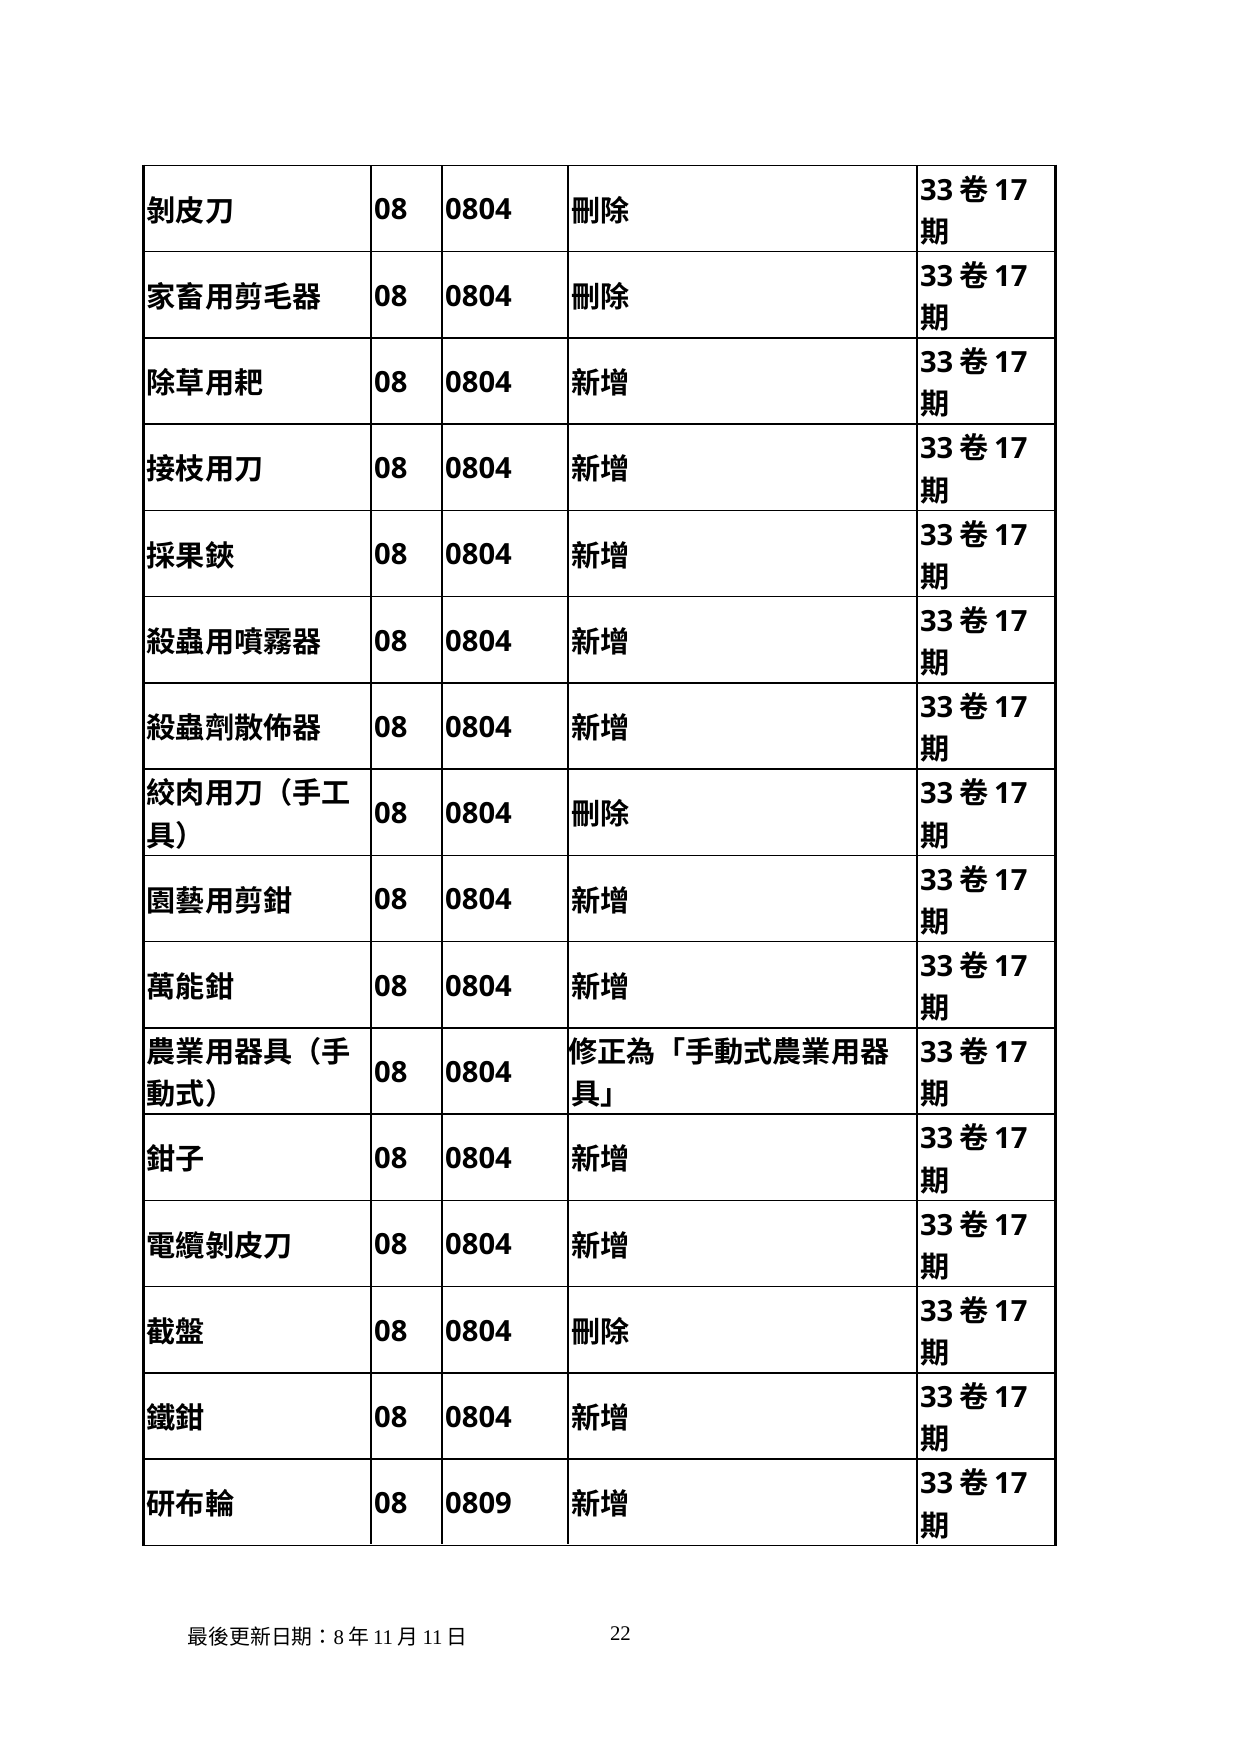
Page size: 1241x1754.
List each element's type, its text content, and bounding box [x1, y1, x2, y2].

table_cell 0804 [443, 252, 567, 337]
table_cell 0804 [443, 770, 567, 854]
table_cell 33卷17期 [918, 1201, 1054, 1286]
table_cell 新增 [569, 942, 916, 1027]
table_cell 08 [372, 942, 441, 1027]
table_cell 萬能鉗 [145, 942, 370, 1027]
table_cell 08 [372, 1287, 441, 1372]
table_cell 新增 [569, 597, 916, 682]
table_cell 0804 [443, 511, 567, 596]
table_cell 0804 [443, 166, 567, 251]
table_cell 08 [372, 425, 441, 509]
table_cell 08 [372, 1460, 441, 1544]
table_cell 33卷17期 [918, 511, 1054, 596]
table_cell 08 [372, 770, 441, 854]
table_cell 0804 [443, 339, 567, 423]
table_cell 33卷17期 [918, 1029, 1054, 1113]
table_cell 新增 [569, 1460, 916, 1544]
table_cell 刪除 [569, 166, 916, 251]
table_cell 修正為「手動式農業用器具」 [569, 1029, 916, 1113]
table_cell 33卷17期 [918, 1460, 1054, 1544]
table_cell 研布輪 [145, 1460, 370, 1544]
table_cell 刪除 [569, 770, 916, 854]
table_cell 0804 [443, 1374, 567, 1458]
table_cell 0804 [443, 942, 567, 1027]
table_cell 截盤 [145, 1287, 370, 1372]
table_cell 殺蟲劑散佈器 [145, 684, 370, 768]
table_cell 刪除 [569, 1287, 916, 1372]
table_cell 新增 [569, 1374, 916, 1458]
table_cell 新增 [569, 1201, 916, 1286]
table_cell 08 [372, 166, 441, 251]
table_cell 電纜剝皮刀 [145, 1201, 370, 1286]
table_cell 08 [372, 856, 441, 941]
table_cell 新增 [569, 425, 916, 509]
table_cell 鐵鉗 [145, 1374, 370, 1458]
table_cell 刪除 [569, 252, 916, 337]
table_cell 除草用耙 [145, 339, 370, 423]
table_cell 絞肉用刀（手工具） [145, 770, 370, 854]
table_cell 新增 [569, 1115, 916, 1199]
table_cell 33卷17期 [918, 166, 1054, 251]
table_cell 08 [372, 1374, 441, 1458]
table_cell 33卷17期 [918, 1374, 1054, 1458]
table_cell 0804 [443, 1201, 567, 1286]
table_cell 08 [372, 511, 441, 596]
table_cell 新增 [569, 511, 916, 596]
table_cell 08 [372, 597, 441, 682]
table_cell 新增 [569, 856, 916, 941]
table_cell 08 [372, 684, 441, 768]
table_cell 0804 [443, 1029, 567, 1113]
table_cell 0804 [443, 1287, 567, 1372]
table_cell 採果鋏 [145, 511, 370, 596]
table_cell 家畜用剪毛器 [145, 252, 370, 337]
table_cell 園藝用剪鉗 [145, 856, 370, 941]
table_cell 0804 [443, 1115, 567, 1199]
table_cell 33卷17期 [918, 339, 1054, 423]
table_cell 33卷17期 [918, 597, 1054, 682]
table_cell 接枝用刀 [145, 425, 370, 509]
table_cell 08 [372, 1029, 441, 1113]
table_cell 0804 [443, 597, 567, 682]
table_cell 新增 [569, 684, 916, 768]
table_cell 0804 [443, 856, 567, 941]
table_cell 33卷17期 [918, 856, 1054, 941]
table_cell 剝皮刀 [145, 166, 370, 251]
table_cell 33卷17期 [918, 425, 1054, 509]
table_cell 08 [372, 339, 441, 423]
table_cell 33卷17期 [918, 942, 1054, 1027]
table_cell 新增 [569, 339, 916, 423]
table_cell 鉗子 [145, 1115, 370, 1199]
table_cell 0804 [443, 425, 567, 509]
table_cell 33卷17期 [918, 684, 1054, 768]
table_cell 33卷17期 [918, 770, 1054, 854]
table_cell 08 [372, 252, 441, 337]
table_cell 33卷17期 [918, 252, 1054, 337]
table_cell 農業用器具（手動式） [145, 1029, 370, 1113]
table_cell 33卷17期 [918, 1115, 1054, 1199]
table_cell 0804 [443, 684, 567, 768]
table_cell 08 [372, 1115, 441, 1199]
table_cell 殺蟲用噴霧器 [145, 597, 370, 682]
table_cell 08 [372, 1201, 441, 1286]
table_cell 0809 [443, 1460, 567, 1544]
table_cell 33卷17期 [918, 1287, 1054, 1372]
